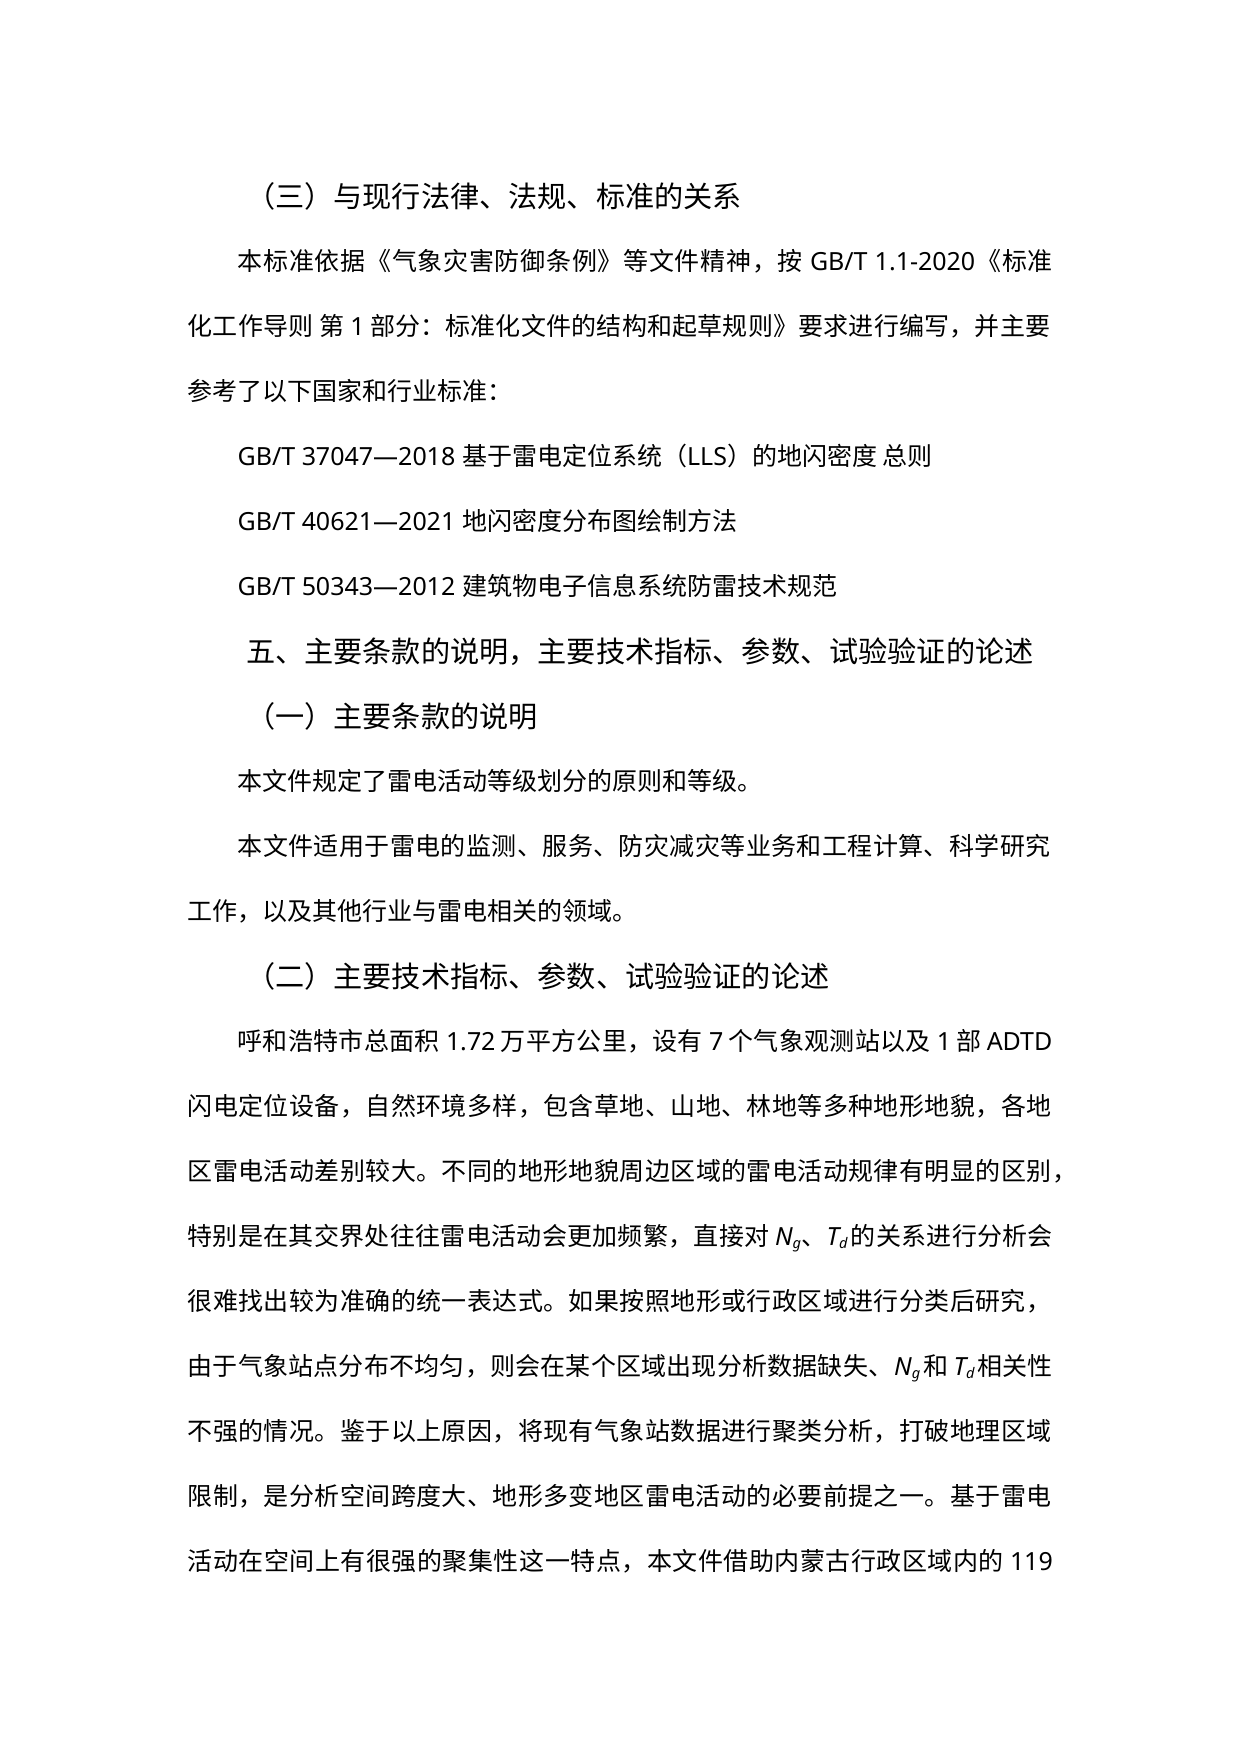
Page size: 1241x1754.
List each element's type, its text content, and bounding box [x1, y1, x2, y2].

text 本文件规定了雷电活动等级划分的原则和等级。 [187, 747, 1053, 812]
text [187, 1007, 1053, 1592]
text GB/T 37047—2018 基于雷电定位系统（LLS）的地闪密度 总则 [187, 422, 1053, 487]
text （三）与现行法律、法规、标准的关系 [187, 162, 1053, 227]
text 五、主要条款的说明，主要技术指标、参数、试验验证的论述 [187, 617, 1053, 682]
text GB/T 50343—2012 建筑物电子信息系统防雷技术规范 [187, 552, 1053, 617]
text （二）主要技术指标、参数、试验验证的论述 [187, 942, 1053, 1007]
text 本标准依据《气象灾害防御条例》等文件精神，按GB/T 1.1-2020《标准化工作导则 第1部分：标准化文件的结构和起草规则》要求进行编写，并主要参考了以下国家和行业标准： [187, 227, 1053, 422]
text GB/T 40621—2021 地闪密度分布图绘制方法 [187, 487, 1053, 552]
text 本文件适用于雷电的监测、服务、防灾减灾等业务和工程计算、科学研究工作，以及其他行业与雷电相关的领域。 [187, 812, 1053, 942]
text （一）主要条款的说明 [187, 682, 1053, 747]
